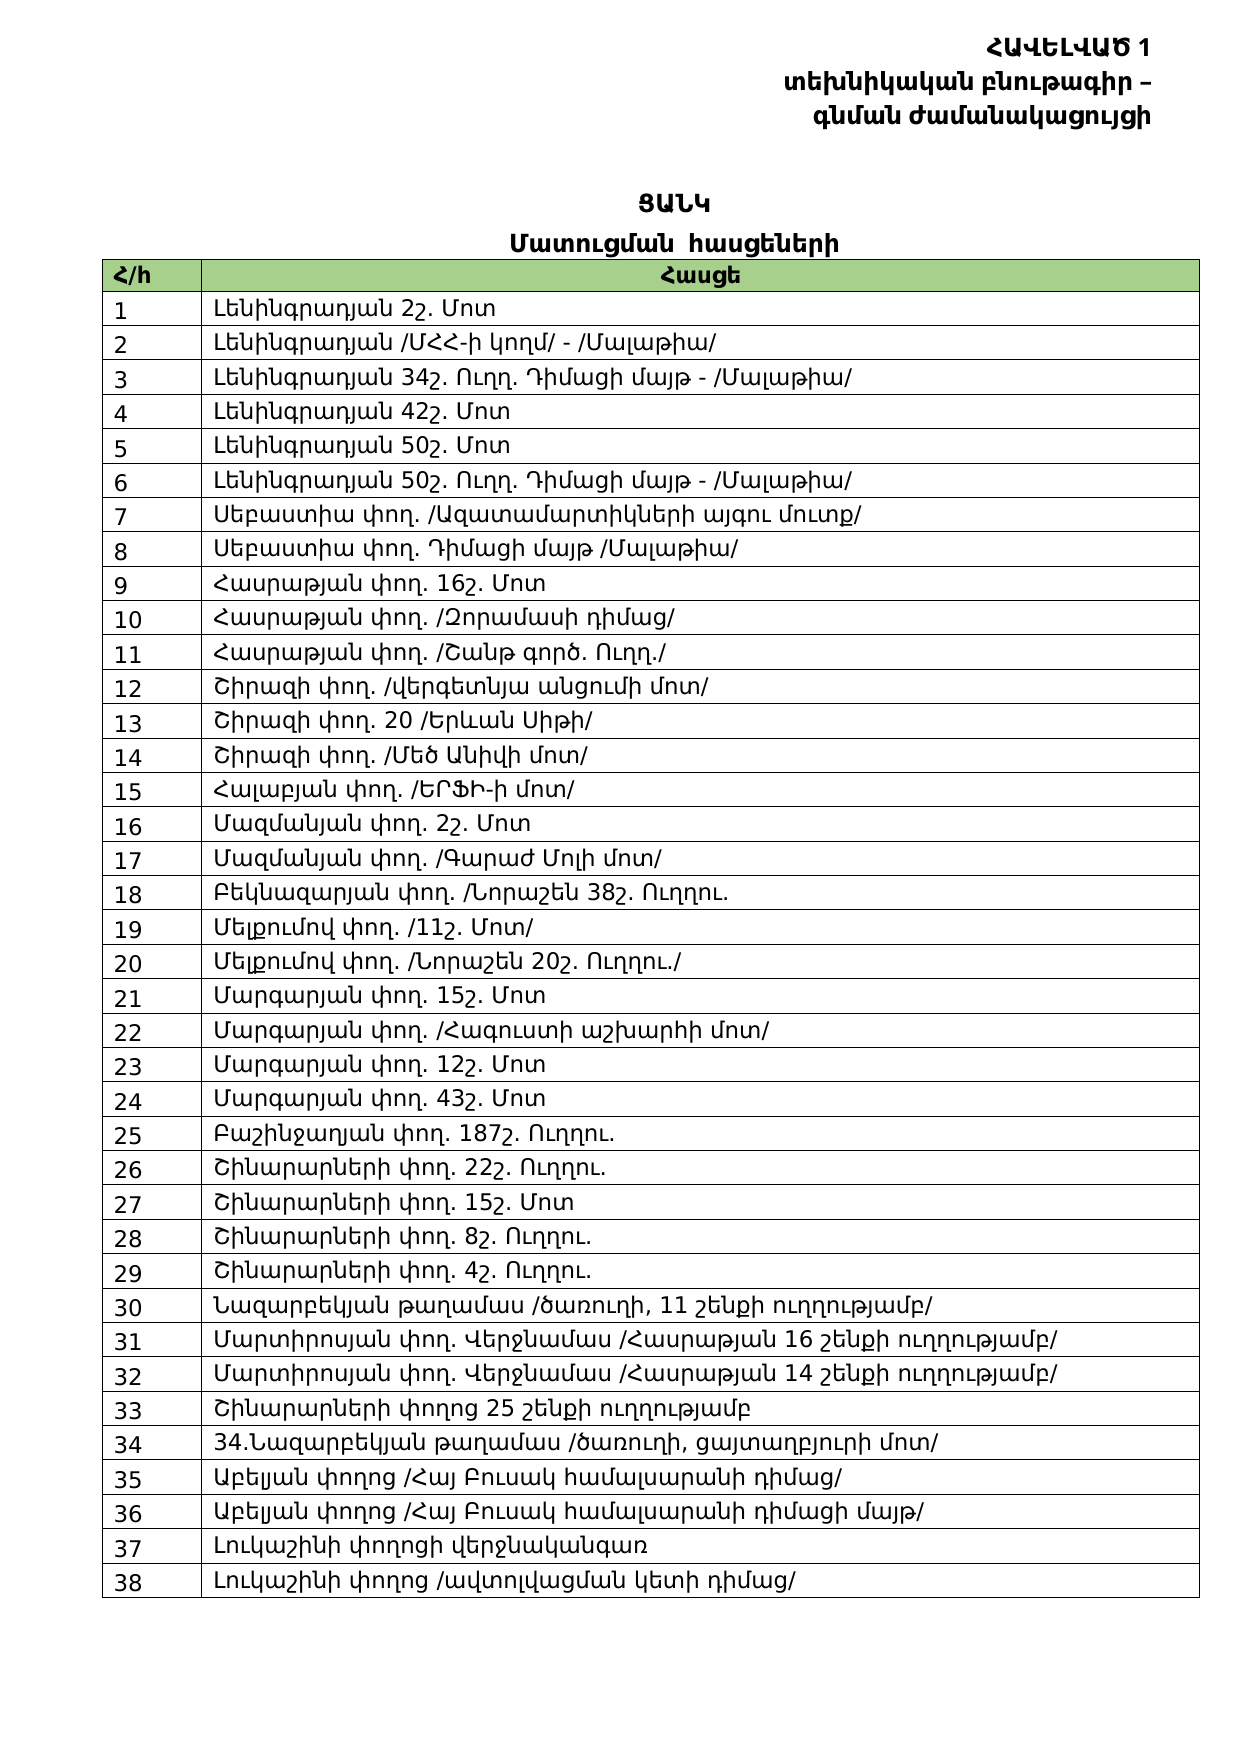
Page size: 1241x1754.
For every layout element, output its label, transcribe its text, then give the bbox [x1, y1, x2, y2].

table_cell Բաշինջաղյան փող. 187շ. Ուղղու. [202, 1117, 1199, 1150]
table_cell Լենինգրադյան 50շ. Ուղղ. Դիմացի մայթ - /Մալաթիա/ [202, 464, 1199, 497]
table_cell 34.Նազարբեկյան թաղամաս /ծառուղի, ցայտաղբյուրի մոտ/ [202, 1426, 1199, 1459]
table_cell 4 [103, 395, 201, 428]
table_header Հ/հ [103, 260, 201, 291]
table_cell 37 [103, 1529, 201, 1562]
table_cell Հասրաթյան փող. 16շ. Մոտ [202, 567, 1199, 600]
table_cell Լենինգրադյան 34շ. Ուղղ. Դիմացի մայթ - /Մալաթիա/ [202, 360, 1199, 394]
table_cell 16 [103, 807, 201, 841]
table_cell Աբելյան փողոց /Հայ Բուսակ համալսարանի դիմաց/ [202, 1460, 1199, 1494]
table_cell 36 [103, 1495, 201, 1528]
table_cell 33 [103, 1392, 201, 1425]
table_cell Շիրազի փող. /Մեծ Անիվի մոտ/ [202, 739, 1199, 772]
table_cell 28 [103, 1220, 201, 1253]
table_cell Մազմանյան փող. 2շ. Մոտ [202, 807, 1199, 841]
table_cell Մազմանյան փող. /Գարաժ Մոլի մոտ/ [202, 842, 1199, 875]
table_cell 26 [103, 1151, 201, 1184]
table_cell Լենինգրադյան 42շ. Մոտ [202, 395, 1199, 428]
table_cell 14 [103, 739, 201, 772]
table_cell Լուկաշինի փողոց /ավտոլվացման կետի դիմաց/ [202, 1564, 1199, 1597]
table_cell Մարտիրոսյան փող. Վերջնամաս /Հասրաթյան 14 շենքի ուղղությամբ/ [202, 1357, 1199, 1391]
table_cell 10 [103, 601, 201, 634]
text Մատուցման հասցեների [150, 225, 1199, 259]
table_cell Հասրաթյան փող. /Զորամասի դիմաց/ [202, 601, 1199, 634]
table_cell 9 [103, 567, 201, 600]
table_cell 21 [103, 979, 201, 1012]
table_cell Մարգարյան փող. 43շ. Մոտ [202, 1082, 1199, 1116]
table_cell 20 [103, 945, 201, 978]
table_cell 8 [103, 532, 201, 566]
table_cell 12 [103, 670, 201, 703]
text ՀԱՎԵԼՎԱԾ 1 [862, 29, 1152, 64]
table_cell Լենինգրադյան /ՄՀՀ-ի կողմ/ - /Մալաթիա/ [202, 326, 1199, 359]
table_cell Շիրազի փող. 20 /Երևան Սիթի/ [202, 704, 1199, 737]
table_cell 22 [103, 1014, 201, 1047]
table_cell 24 [103, 1082, 201, 1116]
table_cell Լուկաշինի փողոցի վերջնականգառ [202, 1529, 1199, 1562]
table_cell 25 [103, 1117, 201, 1150]
table_cell 11 [103, 635, 201, 669]
table_header Հասցե [202, 260, 1199, 291]
table_cell Մարգարյան փող. 15շ. Մոտ [202, 979, 1199, 1012]
table_cell Նազարբեկյան թաղամաս /ծառուղի, 11 շենքի ուղղությամբ/ [202, 1289, 1199, 1322]
table_cell 2 [103, 326, 201, 359]
table_cell Սեբաստիա փող. Դիմացի մայթ /Մալաթիա/ [202, 532, 1199, 566]
table_cell 34 [103, 1426, 201, 1459]
table_cell 31 [103, 1323, 201, 1356]
table_cell Մարգարյան փող. /Հագուստի աշխարհի մոտ/ [202, 1014, 1199, 1047]
table_cell 32 [103, 1357, 201, 1391]
text ՑԱՆԿ [150, 186, 1199, 220]
table_cell Մարգարյան փող. 12շ. Մոտ [202, 1048, 1199, 1081]
table_cell Շինարարների փող. 15շ. Մոտ [202, 1185, 1199, 1219]
table_cell 5 [103, 429, 201, 462]
table_cell 30 [103, 1289, 201, 1322]
table_cell Հասրաթյան փող. /Շանթ գործ. Ուղղ./ [202, 635, 1199, 669]
table_cell 18 [103, 876, 201, 909]
table_cell 38 [103, 1564, 201, 1597]
table_cell Հալաբյան փող. /ԵՐՖԻ-ի մոտ/ [202, 773, 1199, 806]
table_cell Շինարարների փողոց 25 շենքի ուղղությամբ [202, 1392, 1199, 1425]
table_cell Աբելյան փողոց /Հայ Բուսակ համալսարանի դիմացի մայթ/ [202, 1495, 1199, 1528]
table_cell Մելքումով փող. /Նորաշեն 20շ. Ուղղու./ [202, 945, 1199, 978]
table_cell 35 [103, 1460, 201, 1494]
table_cell 19 [103, 910, 201, 944]
table_cell Շինարարների փող. 8շ. Ուղղու. [202, 1220, 1199, 1253]
table_cell 23 [103, 1048, 201, 1081]
table_cell Շինարարների փող. 4շ. Ուղղու. [202, 1254, 1199, 1287]
table_cell Բեկնազարյան փող. /Նորաշեն 38շ. Ուղղու. [202, 876, 1199, 909]
text տեխնիկական բնութագիր – [712, 64, 1152, 98]
table_cell Լենինգրադյան 50շ. Մոտ [202, 429, 1199, 462]
table_cell Շիրազի փող. /վերգետնյա անցումի մոտ/ [202, 670, 1199, 703]
table_cell 27 [103, 1185, 201, 1219]
table_cell 7 [103, 498, 201, 531]
table_cell 1 [103, 292, 201, 325]
table_cell Մարտիրոսյան փող. Վերջնամաս /Հասրաթյան 16 շենքի ուղղությամբ/ [202, 1323, 1199, 1356]
table_cell 13 [103, 704, 201, 737]
table_cell 3 [103, 360, 201, 394]
table_cell Մելքումով փող. /11շ. Մոտ/ [202, 910, 1199, 944]
text գնման ժամանակացույցի [619, 98, 1152, 132]
table_cell Շինարարների փող. 22շ. Ուղղու. [202, 1151, 1199, 1184]
table_cell 29 [103, 1254, 201, 1287]
table_cell 17 [103, 842, 201, 875]
table_cell Սեբաստիա փող. /Ազատամարտիկների այգու մուտք/ [202, 498, 1199, 531]
table_cell 15 [103, 773, 201, 806]
table_cell 6 [103, 464, 201, 497]
table_cell Լենինգրադյան 2շ. Մոտ [202, 292, 1199, 325]
